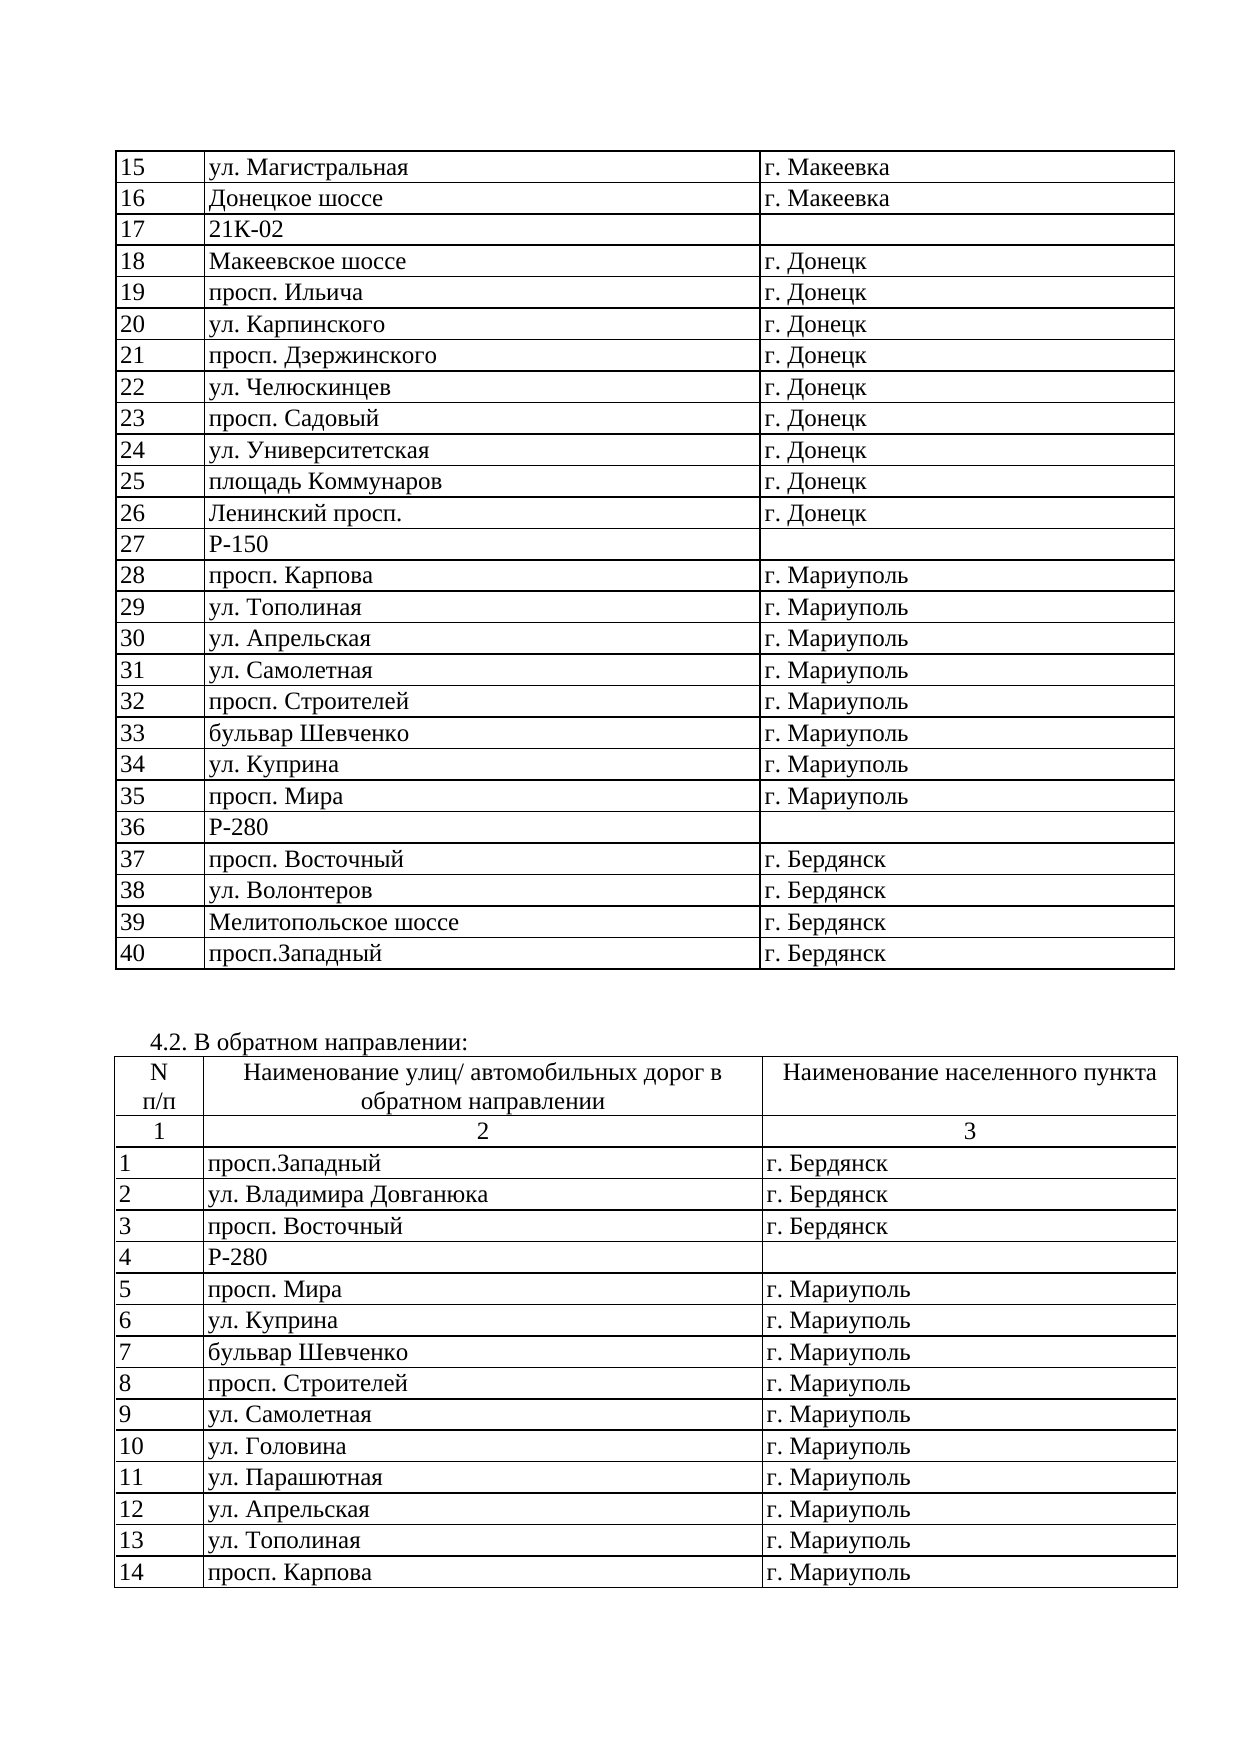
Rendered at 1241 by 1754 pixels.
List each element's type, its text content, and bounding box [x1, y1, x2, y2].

table_cell 24 [117, 435, 204, 464]
table_cell просп. Восточный [204, 1211, 762, 1241]
table_cell 21К-02 [205, 215, 759, 244]
table_cell г. Мариуполь [761, 686, 1174, 716]
table_cell г. Мариуполь [763, 1272, 1177, 1303]
table_cell г. Донецк [761, 435, 1174, 464]
table_header N п/п [115, 1057, 203, 1115]
table_cell 21 [117, 340, 204, 370]
table_cell ул. Волонтеров [205, 875, 759, 905]
table_cell просп. Ильича [205, 277, 759, 307]
table_cell ул. Головина [204, 1431, 762, 1461]
table_cell [761, 529, 1174, 559]
table_cell 7 [115, 1336, 203, 1366]
table_cell ул. Парашютная [204, 1462, 762, 1492]
table_cell ул. Самолетная [205, 655, 759, 685]
table_cell ул. Самолетная [204, 1400, 762, 1429]
table_cell ул. Апрельская [205, 623, 759, 653]
table_cell просп. Садовый [205, 403, 759, 433]
table_cell 5 [115, 1273, 203, 1303]
table_cell 3 [115, 1210, 203, 1241]
table_cell просп. Мира [204, 1274, 762, 1303]
table_header Наименование улиц/ автомобильных дорог в обратном направлении [204, 1057, 762, 1115]
table_cell бульвар Шевченко [204, 1337, 762, 1366]
table_cell 27 [117, 529, 204, 559]
table_cell 36 [117, 812, 204, 842]
table_cell г. Бердянск [763, 1146, 1177, 1178]
table_cell 14 [115, 1556, 203, 1587]
table_cell 33 [117, 718, 204, 748]
table_cell 19 [117, 277, 204, 307]
table_cell 26 [117, 498, 204, 527]
table_cell г. Бердянск [761, 875, 1174, 905]
table_cell г. Бердянск [761, 938, 1174, 968]
table_cell 6 [115, 1305, 203, 1335]
table_cell г. Мариуполь [763, 1492, 1177, 1524]
table_cell 18 [117, 246, 204, 276]
table_cell Р-280 [205, 812, 759, 842]
table_cell 15 [117, 152, 204, 181]
table_cell просп. Карпова [204, 1557, 762, 1587]
table_cell 17 [117, 215, 204, 244]
table_cell [761, 812, 1174, 842]
table_cell ул. Апрельская [204, 1494, 762, 1524]
table_cell г. Мариуполь [761, 749, 1174, 779]
table_cell 37 [117, 844, 204, 873]
table_cell 2 [204, 1116, 762, 1146]
table_cell г. Мариуполь [761, 781, 1174, 811]
table_cell 35 [117, 781, 204, 811]
table_cell ул. Карпинского [205, 309, 759, 339]
table_cell 16 [117, 183, 204, 213]
table_cell г. Донецк [761, 246, 1174, 276]
table_cell г. Мариуполь [763, 1304, 1177, 1335]
table_cell площадь Коммунаров [205, 466, 759, 496]
table_cell 25 [117, 466, 204, 496]
table_cell г. Мариуполь [761, 718, 1174, 748]
table_cell г. Мариуполь [763, 1398, 1177, 1429]
table_cell г. Мариуполь [763, 1555, 1177, 1587]
table_cell г. Мариуполь [763, 1461, 1177, 1492]
table_cell 38 [117, 875, 204, 905]
table_header Наименование населенного пункта [763, 1057, 1177, 1115]
table_cell Р-150 [205, 529, 759, 559]
table_cell просп.Западный [205, 938, 759, 968]
table_cell просп. Дзержинского [205, 340, 759, 370]
table_cell ул. Куприна [204, 1305, 762, 1335]
table_cell 32 [117, 686, 204, 716]
table_cell г. Мариуполь [761, 592, 1174, 622]
table_cell 1 [115, 1116, 203, 1146]
table_cell 1 [115, 1147, 203, 1178]
table_cell 9 [115, 1399, 203, 1429]
table_cell г. Бердянск [761, 844, 1174, 873]
table_cell г. Макеевка [761, 183, 1174, 213]
table_cell г. Мариуполь [761, 655, 1174, 685]
table_cell 29 [117, 592, 204, 622]
table_cell Мелитопольское шоссе [205, 907, 759, 936]
text 4.2. В обратном направлении: [150, 1027, 1090, 1056]
table_cell [761, 215, 1174, 244]
table_cell 30 [117, 623, 204, 653]
table_cell [763, 1241, 1177, 1272]
table_cell 40 [117, 938, 204, 968]
table_cell Макеевское шоссе [205, 246, 759, 276]
table_cell просп.Западный [204, 1148, 762, 1178]
table_cell 13 [115, 1525, 203, 1555]
table_cell г. Донецк [761, 309, 1174, 339]
table_cell 10 [115, 1430, 203, 1461]
table_cell 23 [117, 403, 204, 433]
table_cell 2 [115, 1179, 203, 1209]
table_cell ул. Тополиная [205, 592, 759, 622]
table_cell г. Макеевка [761, 152, 1174, 181]
table_cell 11 [115, 1462, 203, 1492]
table_cell Донецкое шоссе [205, 183, 759, 213]
table_cell 12 [115, 1493, 203, 1524]
table_cell ул. Тополиная [204, 1525, 762, 1555]
table_cell просп. Мира [205, 781, 759, 811]
table_cell Ленинский просп. [205, 498, 759, 527]
table_cell г. Донецк [761, 372, 1174, 402]
table_cell г. Бердянск [763, 1209, 1177, 1241]
table_cell 20 [117, 309, 204, 339]
table_cell г. Мариуполь [763, 1429, 1177, 1461]
table_cell Р-280 [204, 1242, 762, 1272]
table_cell г. Мариуполь [761, 623, 1174, 653]
table_cell 31 [117, 655, 204, 685]
table_cell г. Бердянск [761, 907, 1174, 936]
table_cell г. Донецк [761, 340, 1174, 370]
table_cell 22 [117, 372, 204, 402]
table_cell просп. Строителей [204, 1368, 762, 1398]
table_cell ул. Магистральная [205, 152, 759, 181]
table_cell 34 [117, 749, 204, 779]
table_cell г. Донецк [761, 466, 1174, 496]
table_cell бульвар Шевченко [205, 718, 759, 748]
table_cell ул. Куприна [205, 749, 759, 779]
table_cell ул. Владимира Довганюка [204, 1179, 762, 1209]
table_cell просп. Восточный [205, 844, 759, 873]
table_cell г. Донецк [761, 498, 1174, 527]
table_cell 4 [115, 1242, 203, 1272]
table_cell г. Донецк [761, 277, 1174, 307]
table_cell г. Донецк [761, 403, 1174, 433]
table_cell ул. Челюскинцев [205, 372, 759, 402]
table_cell 3 [763, 1115, 1177, 1146]
table_cell г. Бердянск [763, 1178, 1177, 1209]
table_cell г. Мариуполь [763, 1524, 1177, 1555]
table_cell 8 [115, 1368, 203, 1398]
table_cell просп. Строителей [205, 686, 759, 716]
table_cell 39 [117, 907, 204, 936]
table_cell просп. Карпова [205, 561, 759, 590]
table_cell г. Мариуполь [761, 561, 1174, 590]
table_cell г. Мариуполь [763, 1335, 1177, 1366]
table_cell 28 [117, 561, 204, 590]
table_cell ул. Университетская [205, 435, 759, 464]
table_cell г. Мариуполь [763, 1366, 1177, 1398]
